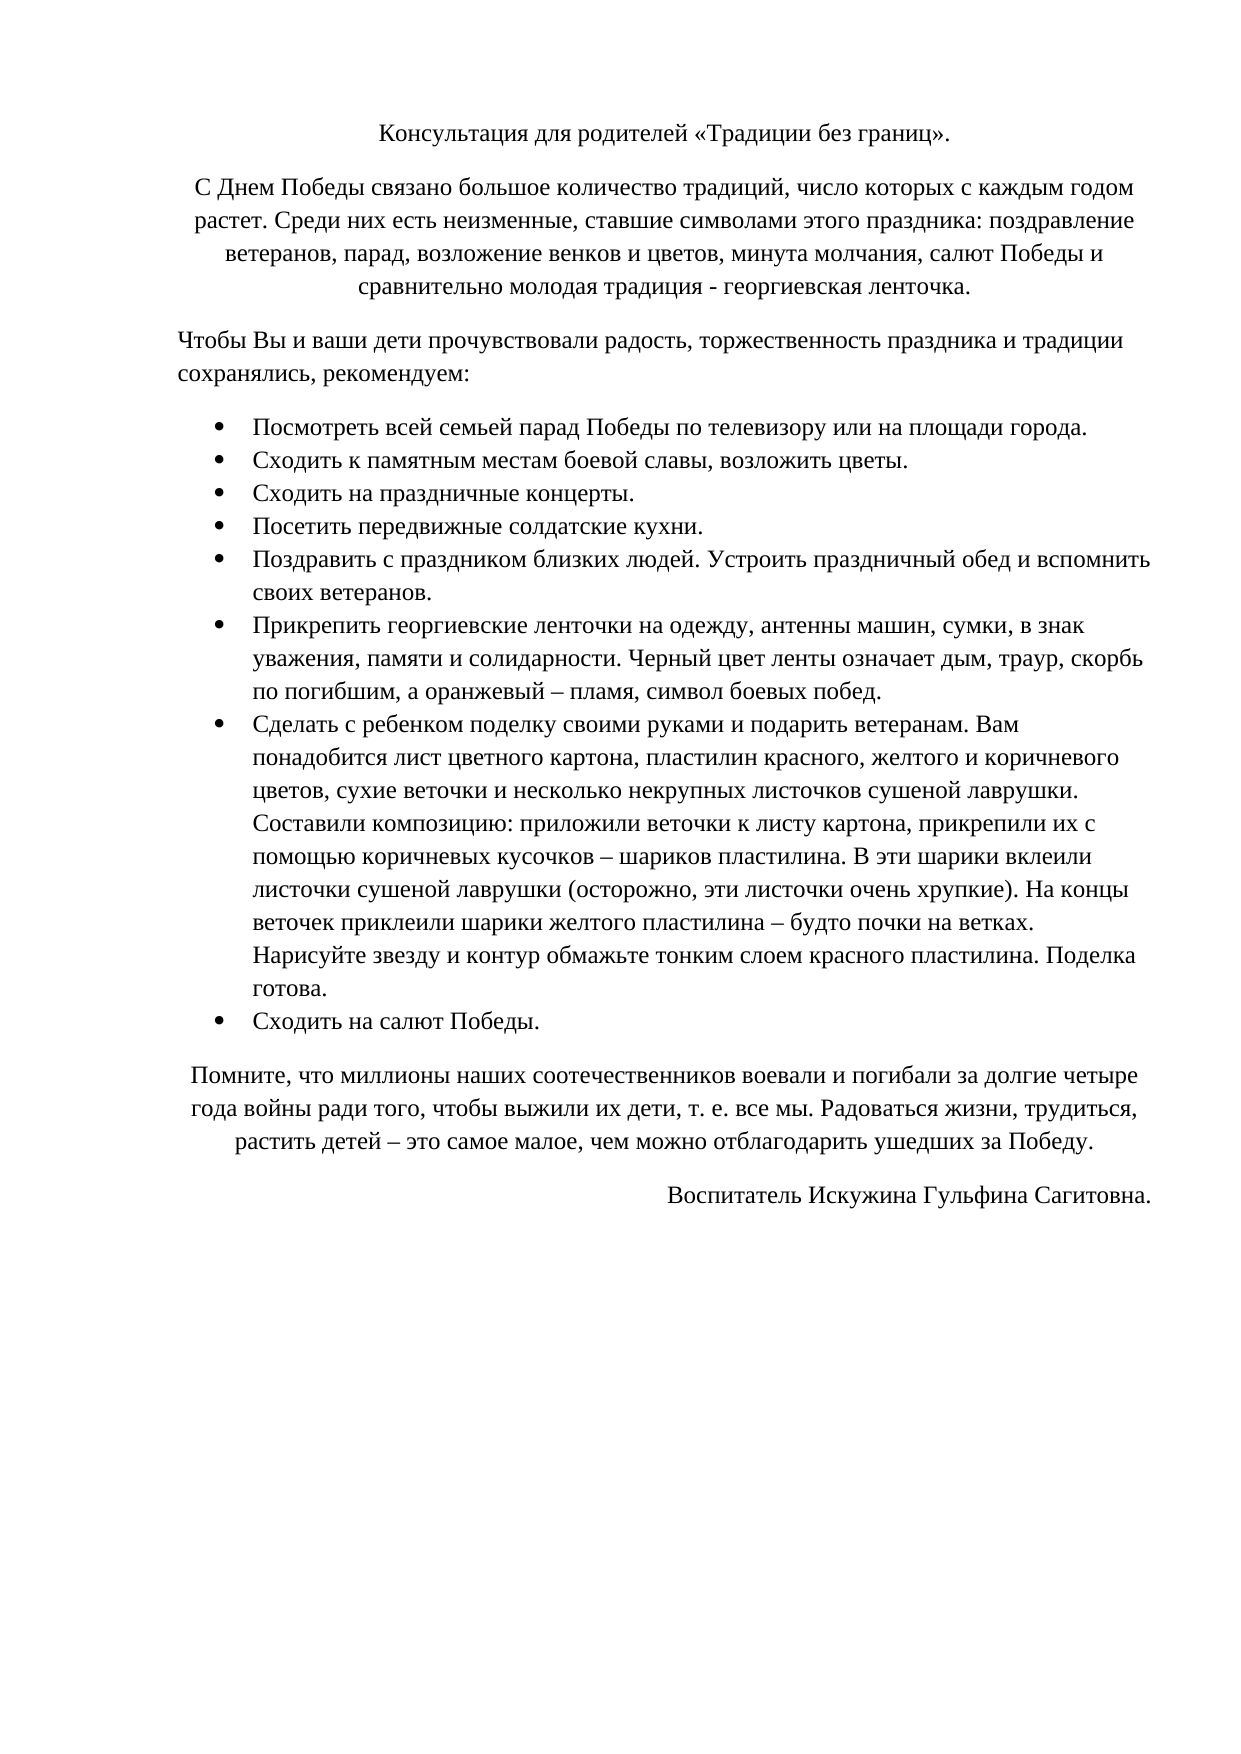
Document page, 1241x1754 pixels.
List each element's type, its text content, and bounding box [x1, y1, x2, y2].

text Помните, что миллионы наших соотечественников воевали и погибали за долгие четыре года войны ради того, чтобы выжили их дети, т. е. все мы. Радоваться жизни, трудиться, растить детей – это самое малое, чем можно отблагодарить ушедших за Победу. [177, 1060, 1152, 1155]
list Сходить на салют Победы. [215, 1006, 1152, 1035]
list Прикрепить георгиевские ленточки на одежду, антенны машин, сумки, в знак уважения, памяти и солидарности. Черный цвет ленты означает дым, траур, скорбь по погибшим, а оранжевый – пламя, символ боевых побед. [215, 610, 1152, 705]
list Посетить передвижные солдатские кухни. [215, 511, 1152, 539]
text Чтобы Вы и ваши дети прочувствовали радость, торжественность праздника и традиции сохранялись, рекомендуем: [177, 325, 1152, 387]
list Поздравить с праздником близких людей. Устроить праздничный обед и вспомнить своих ветеранов. [215, 544, 1152, 606]
list Посмотреть всей семьей парад Победы по телевизору или на площади города. [215, 412, 1152, 441]
list Сделать с ребенком поделку своими руками и подарить ветеранам. Вам понадобится лист цветного картона, пластилин красного, желтого и коричневого цветов, сухие веточки и несколько некрупных листочков сушеной лаврушки. Составили композицию: приложили веточки к листу картона, прикрепили их с помощью коричневых кусочков – шариков пластилина. В эти шарики вклеили листочки сушеной лаврушки (осторожно, эти листочки очень хрупкие). На концы веточек приклеили шарики желтого пластилина – будто почки на ветках. Нарисуйте звезду и контур обмажьте тонким слоем красного пластилина. Поделка готова. [215, 709, 1152, 1002]
text С Днем Победы связано большое количество традиций, число которых с каждым годом растет. Среди них есть неизменные, ставшие символами этого праздника: поздравление ветеранов, парад, возложение венков и цветов, минута молчания, салют Победы и сравнительно молодая традиция - георгиевская ленточка. [177, 172, 1152, 300]
text Воспитатель Искужина Гульфина Сагитовна. [177, 1180, 1152, 1209]
text Консультация для родителей «Традиции без границ». [177, 118, 1152, 147]
list Сходить на праздничные концерты. [215, 478, 1152, 507]
list Сходить к памятным местам боевой славы, возложить цветы. [215, 445, 1152, 473]
